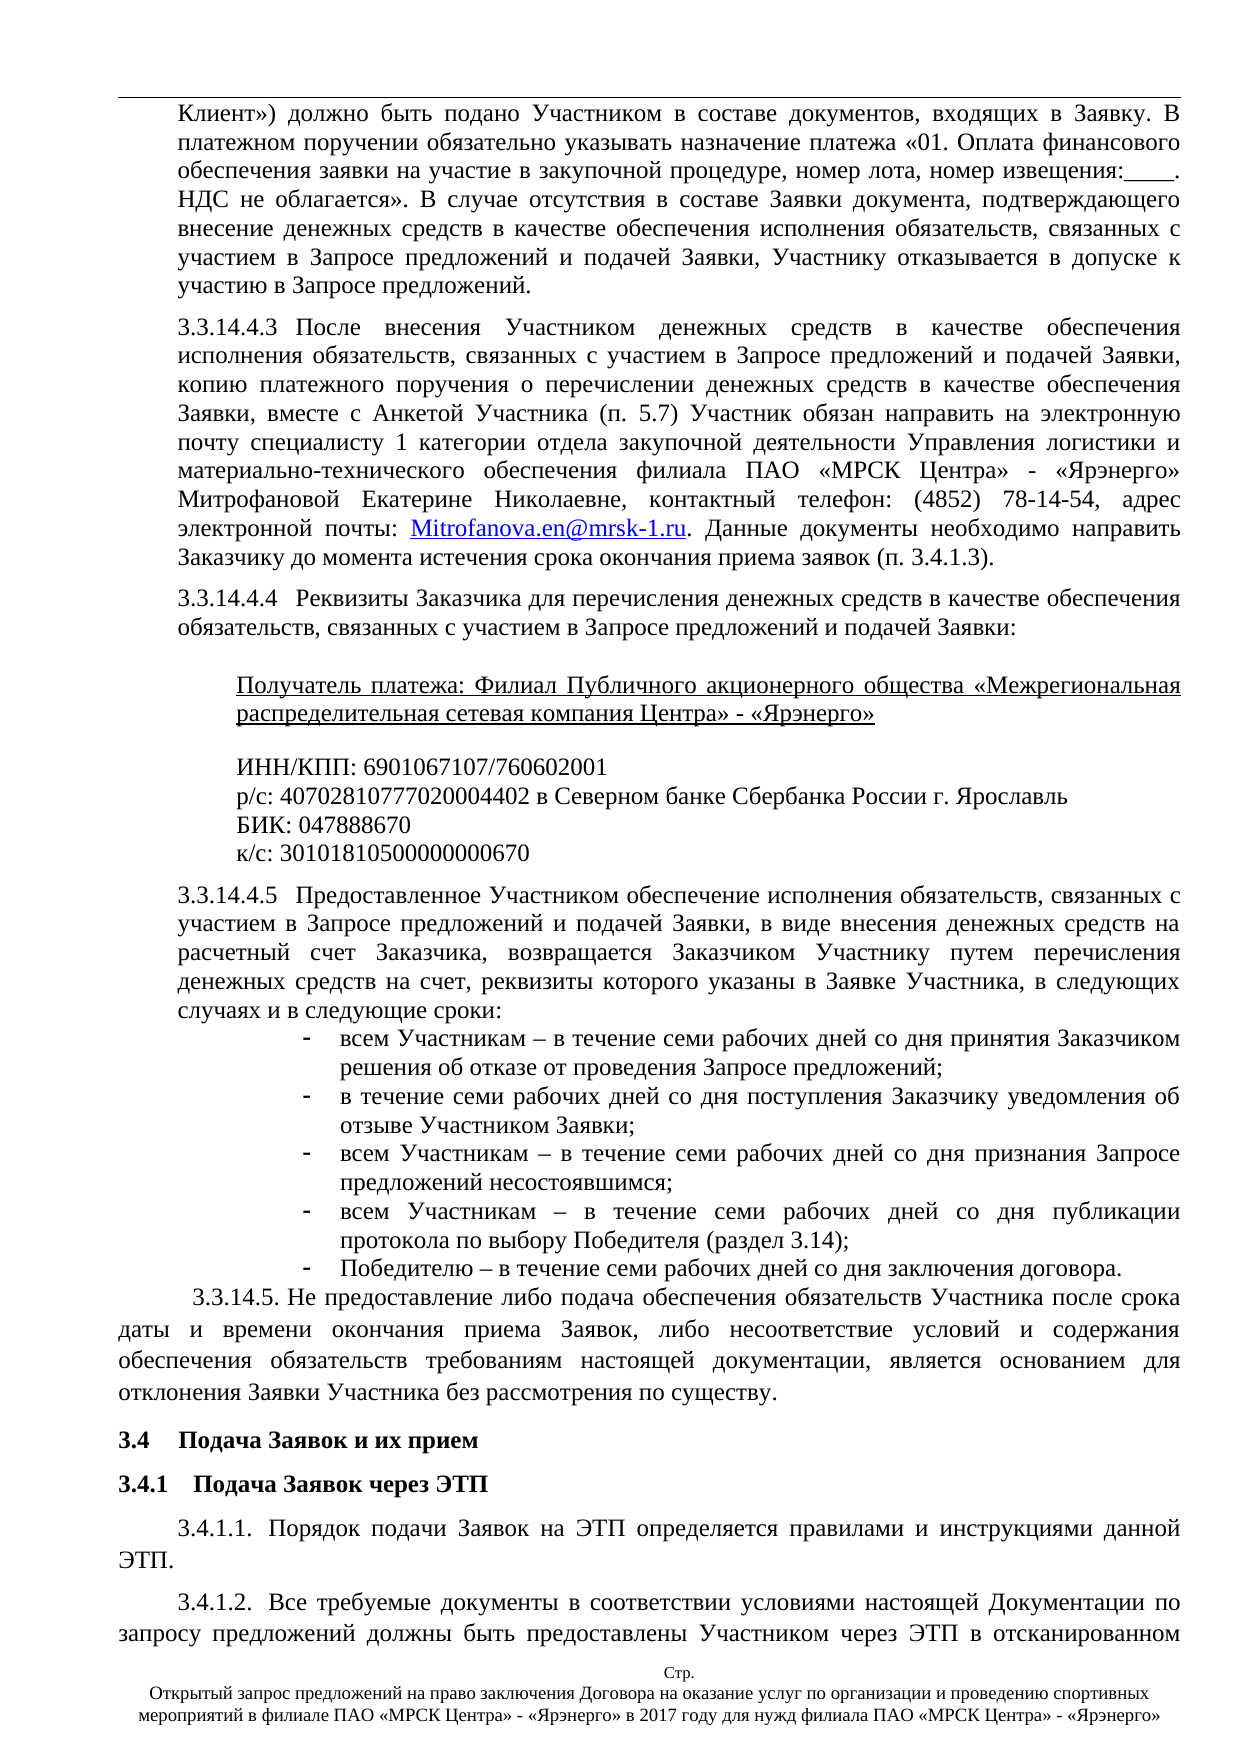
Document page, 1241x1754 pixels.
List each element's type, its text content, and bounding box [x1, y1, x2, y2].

list к/с: 30101810500000000670 [236, 838, 1181, 867]
list ИНН/КПП: 6901067107/760602001 [236, 752, 1181, 781]
list всем Участникам – в течение семи рабочих дней со дня признания Запросе предложений несостоявшимся; [302, 1138, 1181, 1196]
list После внесения Участником денежных средств в качестве обеспечения исполнения обязательств, связанных с участием в Запросе предложений и подачей Заявки, копию платежного поручения о перечислении денежных средств в качестве обеспечения Заявки, вместе с Анкетой Участника (п. 5.7) Участник обязан направить на электронную почту специалисту 1 категории отдела закупочной деятельности Управления логистики и материально-технического обеспечения филиала ПАО «МРСК Центра» - «Ярэнерго» Митрофановой Екатерине Николаевне, контактный телефон: (4852) 78-14-54, адрес электронной почты: Mitrofanova.en@mrsk-1.ru. Данные документы необходимо направить Заказчику до момента истечения срока окончания приема заявок (п. 3.4.1.3). [177, 312, 1181, 571]
list Получатель платежа: Филиал Публичного акционерного общества «Межрегиональная распределительная сетевая компания Центра» - «Ярэнерго» [236, 670, 1181, 695]
list в течение семи рабочих дней со дня поступления Заказчику уведомления об отзыве Участником Заявки; [302, 1081, 1181, 1138]
list Не предоставление либо подача обеспечения обязательств Участника после срока даты и времени окончания приема Заявок, либо несоответствие условий и содержания обеспечения обязательств требованиям настоящей документации, является основанием для отклонения Заявки Участника без рассмотрения по существу. [118, 1282, 1181, 1406]
list р/с: 40702810777020004402 в Северном банке Сбербанка России г. Ярославль [236, 781, 1181, 810]
list всем Участникам – в течение семи рабочих дней со дня публикации протокола по выбору Победителя (раздел 3.14); [302, 1196, 1181, 1253]
list Реквизиты Заказчика для перечисления денежных средств в качестве обеспечения обязательств, связанных с участием в Запросе предложений и подачей Заявки: [177, 583, 1181, 641]
list всем Участникам – в течение семи рабочих дней со дня принятия Заказчиком решения об отказе от проведения Запросе предложений; [302, 1023, 1181, 1081]
list Порядок подачи Заявок на ЭТП определяется правилами и инструкциями данной ЭТП. [118, 1513, 1181, 1573]
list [177, 98, 1181, 299]
subtitle Подача Заявок через ЭТП [118, 1469, 1181, 1498]
list БИК: 047888670 [236, 810, 1181, 838]
subtitle Подача Заявок и их прием [118, 1425, 1181, 1454]
list Победителю – в течение семи рабочих дней со дня заключения договора. [302, 1253, 1181, 1282]
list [118, 1587, 1181, 1647]
list Получатель платежа: Филиал Публичного акционерного общества «Межрегиональная распределительная сетевая компания Центра» - «Ярэнерго» [236, 696, 1181, 727]
list Предоставленное Участником обеспечение исполнения обязательств, связанных с участием в Запросе предложений и подачей Заявки, в виде внесения денежных средств на расчетный счет Заказчика, возвращается Заказчиком Участнику путем перечисления денежных средств на счет, реквизиты которого указаны в Заявке Участника, в следующих случаях и в следующие сроки: [177, 880, 1181, 1023]
